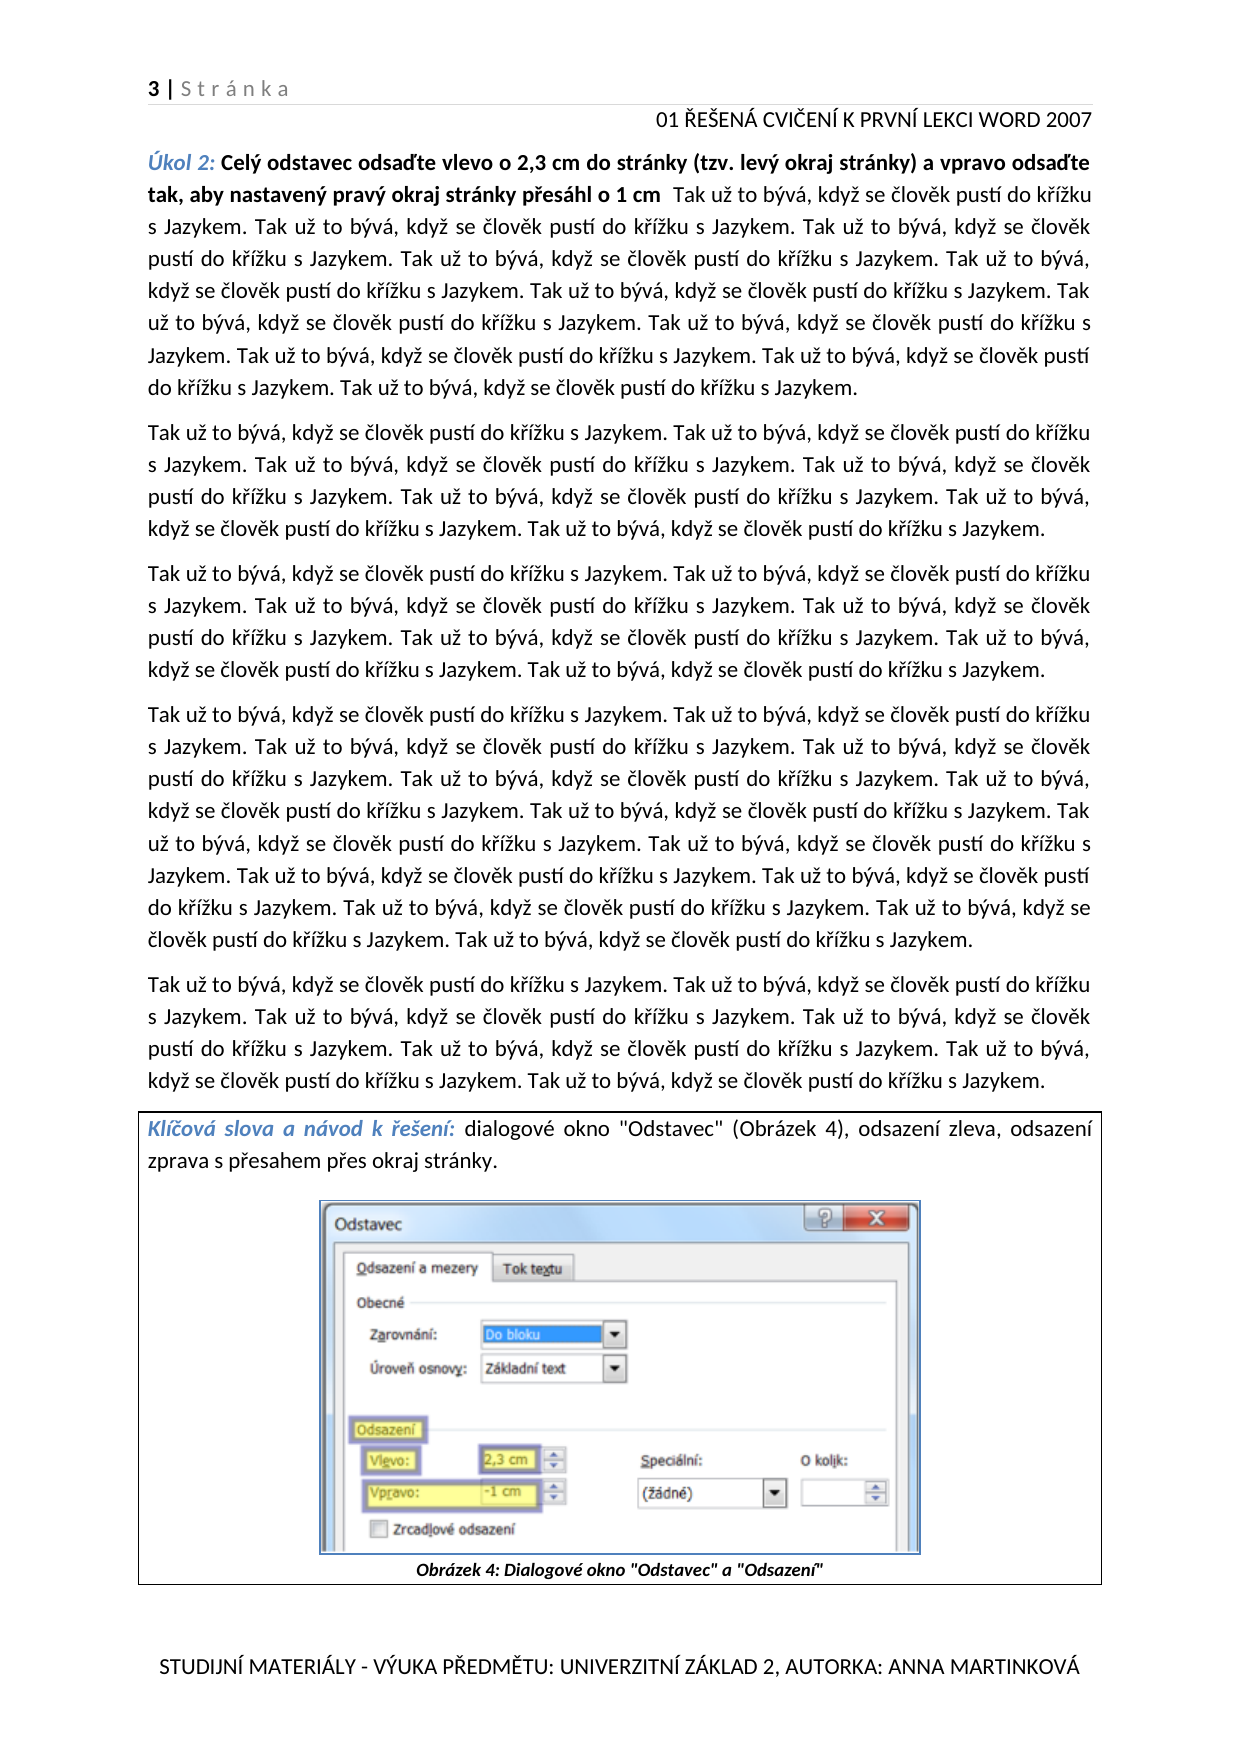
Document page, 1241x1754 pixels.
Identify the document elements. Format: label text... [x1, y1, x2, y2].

text Tak už to bývá, když se člověk pustí do křížku s Jazykem. Tak už to bývá, když se člověk pustí do křížku s Jazykem. Tak už to bývá, když se člověk pustí do křížku s Jazykem. Tak už to bývá, když se člověk pustí do křížku s Jazykem. Tak už to bývá, když se člověk pustí do křížku s Jazykem. Tak už to bývá, když se člověk pustí do křížku s Jazykem. Tak už to bývá, když se člověk pustí do křížku s Jazykem. [148, 418, 1093, 542]
text Tak už to bývá, když se člověk pustí do křížku s Jazykem. Tak už to bývá, když se člověk pustí do křížku s Jazykem. Tak už to bývá, když se člověk pustí do křížku s Jazykem. Tak už to bývá, když se člověk pustí do křížku s Jazykem. Tak už to bývá, když se člověk pustí do křížku s Jazykem. Tak už to bývá, když se člověk pustí do křížku s Jazykem. Tak už to bývá, když se člověk pustí do křížku s Jazykem. [148, 970, 1093, 1095]
text Tak už to bývá, když se člověk pustí do křížku s Jazykem. Tak už to bývá, když se člověk pustí do křížku s Jazykem. Tak už to bývá, když se člověk pustí do křížku s Jazykem. Tak už to bývá, když se člověk pustí do křížku s Jazykem. Tak už to bývá, když se člověk pustí do křížku s Jazykem. Tak už to bývá, když se člověk pustí do křížku s Jazykem. Tak už to bývá, když se člověk pustí do křížku s Jazykem. [148, 559, 1093, 683]
text Úkol 2: Celý odstavec odsaďte vlevo o 2,3 cm do stránky (tzv. levý okraj stránky) a vpravo odsaďte tak, aby nastavený pravý okraj stránky přesáhl o 1 cm Tak už to bývá, když se člověk pustí do křížku s Jazykem. Tak už to bývá, když se člověk pustí do křížku s Jazykem. Tak už to bývá, když se člověk pustí do křížku s Jazykem. Tak už to bývá, když se člověk pustí do křížku s Jazykem. Tak už to bývá, když se člověk pustí do křížku s Jazykem. Tak už to bývá, když se člověk pustí do křížku s Jazykem. Tak už to bývá, když se člověk pustí do křížku s Jazykem. Tak už to bývá, když se člověk pustí do křížku s Jazykem. Tak už to bývá, když se člověk pustí do křížku s Jazykem. Tak už to bývá, když se člověk pustí do křížku s Jazykem. Tak už to bývá, když se člověk pustí do křížku s Jazykem. [148, 148, 1093, 401]
text Klíčová slova a návod k řešení: dialogové okno "Odstavec" (Obrázek 4), odsazení zleva, odsazení zprava s přesahem přes okraj stránky. [139, 1113, 1101, 1175]
text Tak už to bývá, když se člověk pustí do křížku s Jazykem. Tak už to bývá, když se člověk pustí do křížku s Jazykem. Tak už to bývá, když se člověk pustí do křížku s Jazykem. Tak už to bývá, když se člověk pustí do křížku s Jazykem. Tak už to bývá, když se člověk pustí do křížku s Jazykem. Tak už to bývá, když se člověk pustí do křížku s Jazykem. Tak už to bývá, když se člověk pustí do křížku s Jazykem. Tak už to bývá, když se člověk pustí do křížku s Jazykem. Tak už to bývá, když se člověk pustí do křížku s Jazykem. Tak už to bývá, když se člověk pustí do křížku s Jazykem. Tak už to bývá, když se člověk pustí do křížku s Jazykem. Tak už to bývá, když se člověk pustí do křížku s Jazykem. Tak už to bývá, když se člověk pustí do křížku s Jazykem. Tak už to bývá, když se člověk pustí do křížku s Jazykem. [148, 700, 1093, 953]
picture [321, 1201, 919, 1553]
